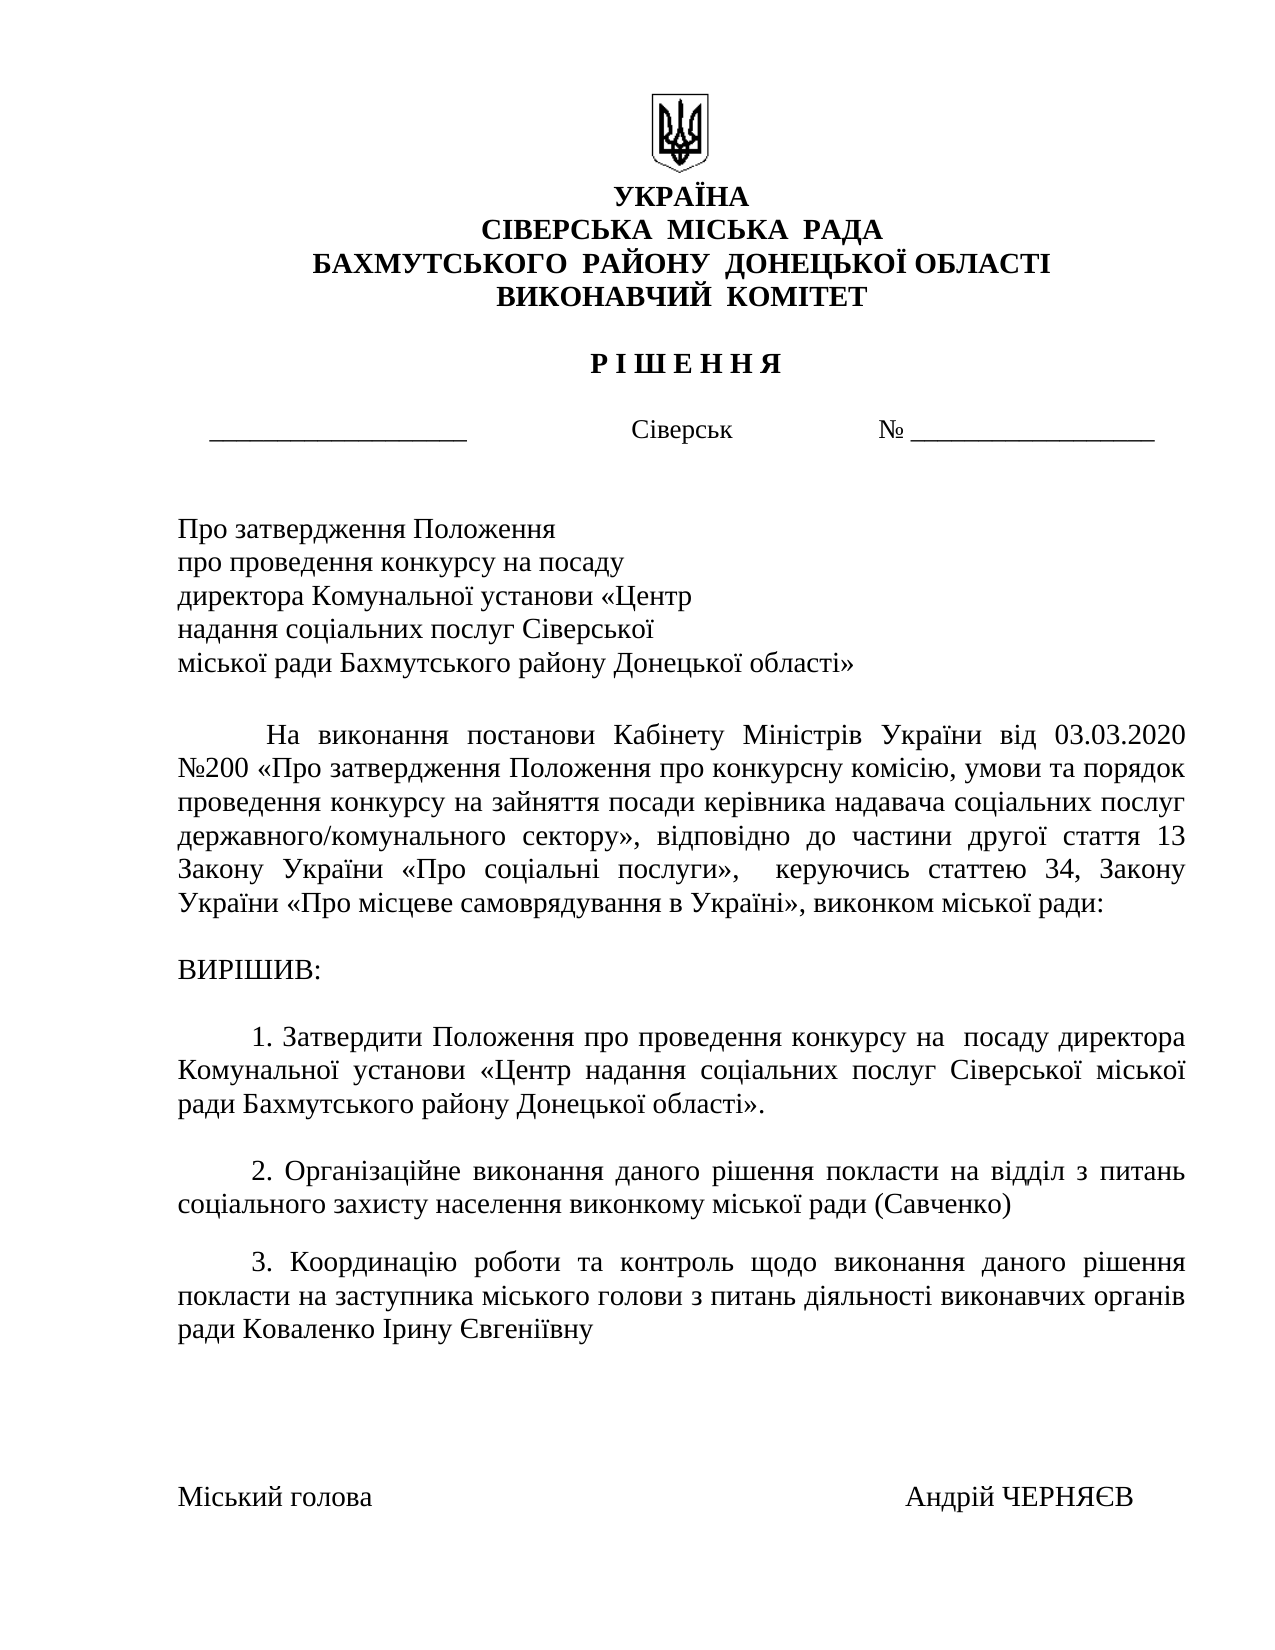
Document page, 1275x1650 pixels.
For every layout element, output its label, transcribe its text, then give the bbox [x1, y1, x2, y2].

text УКРАЇНА [176, 179, 1186, 212]
table_header Сіверськ [521, 414, 843, 446]
text ВИРІШИВ: [177, 952, 1186, 985]
text Про затвердження Положення [177, 511, 1186, 544]
text 1. Затвердити Положення про проведення конкурсу на посаду директора Комунальної установи «Центр надання соціальних послуг Сіверської міської ради Бахмутського району Донецької області». [177, 1019, 1186, 1119]
text надання соціальних послуг Сіверської [177, 612, 1186, 645]
text БАХМУТСЬКОГО РАЙОНУ ДОНЕЦЬКОЇ ОБЛАСТІ [177, 246, 1186, 279]
text На виконання постанови Кабінету Міністрів України від 03.03.2020 №200 «Про затвердження Положення про конкурсну комісію, умови та порядок проведення конкурсу на зайняття посади керівника надавача соціальних послуг державного/комунального сектору», відповідно до частини другої стаття 13 Закону України «Про соціальні послуги», керуючись статтею 34, Закону України «Про місцеве самоврядування в Україні», виконком міської ради: [177, 717, 1186, 918]
table_header ___________________ [198, 414, 521, 446]
text 3. Координацію роботи та контроль щодо виконання даного рішення покласти на заступника міського голови з питань діяльності виконавчих органів ради Коваленко Ірину Євгеніївну [177, 1244, 1186, 1345]
text Міський голова Андрій ЧЕРНЯЄВ [177, 1479, 1186, 1512]
table_header № __________________ [843, 414, 1166, 446]
text директора Комунальної установи «Центр [177, 578, 1186, 612]
text міської ради Бахмутського району Донецької області» [177, 645, 1186, 679]
text ВИКОНАВЧИЙ КОМІТЕТ [177, 279, 1186, 313]
text про проведення конкурсу на посаду [177, 544, 1186, 578]
text 2. Організаційне виконання даного рішення покласти на відділ з питань соціального захисту населення виконкому міської ради (Савченко) [177, 1153, 1186, 1220]
text СІВЕРСЬКА МІСЬКА РАДА [177, 212, 1186, 246]
text Р І Ш Е Н Н Я [177, 346, 1186, 380]
